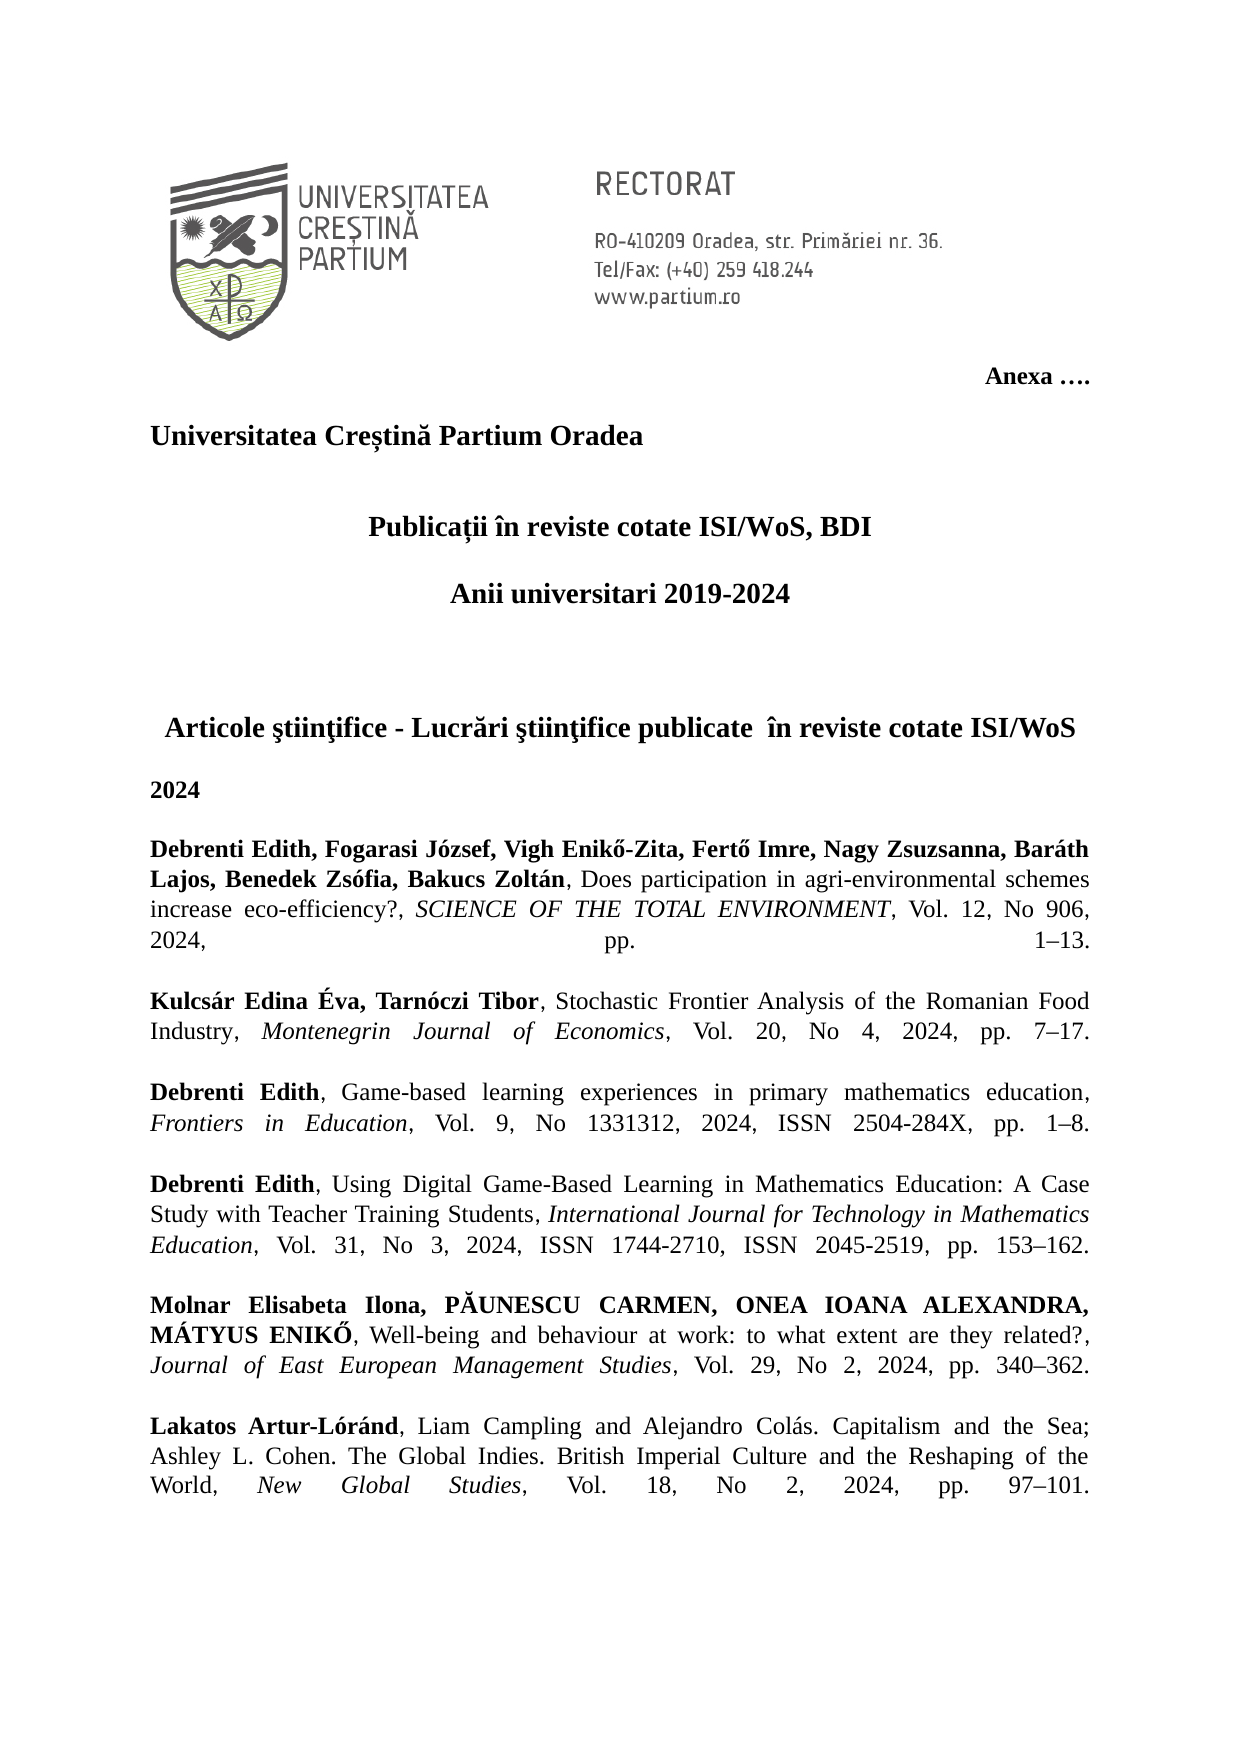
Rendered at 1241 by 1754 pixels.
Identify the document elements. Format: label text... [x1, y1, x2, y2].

text 2024 [150, 775, 1090, 834]
picture [150, 150, 963, 361]
text Debrenti Edith, Using Digital Game-Based Learning in Mathematics Education: A Case Study with Teacher Training Students, International Journal for Technology in Mathematics Education, Vol. 31, No 3, 2024, ISSN 1744-2710, ISSN 2045-2519, pp. 153–162. [150, 1168, 1090, 1290]
text Anii universitari 2019-2024 [150, 576, 1090, 610]
text Debrenti Edith, Fogarasi József, Vigh Enikő-Zita, Fertő Imre, Nagy Zsuzsanna, Baráth Lajos, Benedek Zsófia, Bakucs Zoltán, Does participation in agri-environmental schemes increase eco-efficiency?, SCIENCE OF THE TOTAL ENVIRONMENT, Vol. 12, No 906, 2024, pp. 1–13. [150, 834, 1090, 985]
text Molnar Elisabeta Ilona, PĂUNESCU CARMEN, ONEA IOANA ALEXANDRA, MÁTYUS ENIKŐ, Well-being and behaviour at work: to what extent are they related?, Journal of East European Management Studies, Vol. 29, No 2, 2024, pp. 340–362. [150, 1290, 1090, 1410]
text Debrenti Edith, Game-based learning experiences in primary mathematics education, Frontiers in Education, Vol. 9, No 1331312, 2024, ISSN 2504-284X, pp. 1–8. [150, 1076, 1090, 1168]
text Universitatea Creștină Partium Oradea [150, 418, 1090, 452]
text Publicații în reviste cotate ISI/WoS, BDI [150, 509, 1090, 543]
text Kulcsár Edina Éva, Tarnóczi Tibor, Stochastic Frontier Analysis of the Romanian Food Industry, Montenegrin Journal of Economics, Vol. 20, No 4, 2024, pp. 7–17. [150, 985, 1090, 1076]
text Articole ştiinţifice - Lucrări ştiinţifice publicate în reviste cotate ISI/WoS [150, 711, 1090, 744]
text Anexa …. [150, 361, 1090, 389]
text Lakatos Artur-Lóránd, Liam Campling and Alejandro Colás. Capitalism and the Sea; Ashley L. Cohen. The Global Indies. British Imperial Culture and the Reshaping of the World, New Global Studies, Vol. 18, No 2, 2024, pp. 97–101. [150, 1410, 1090, 1531]
